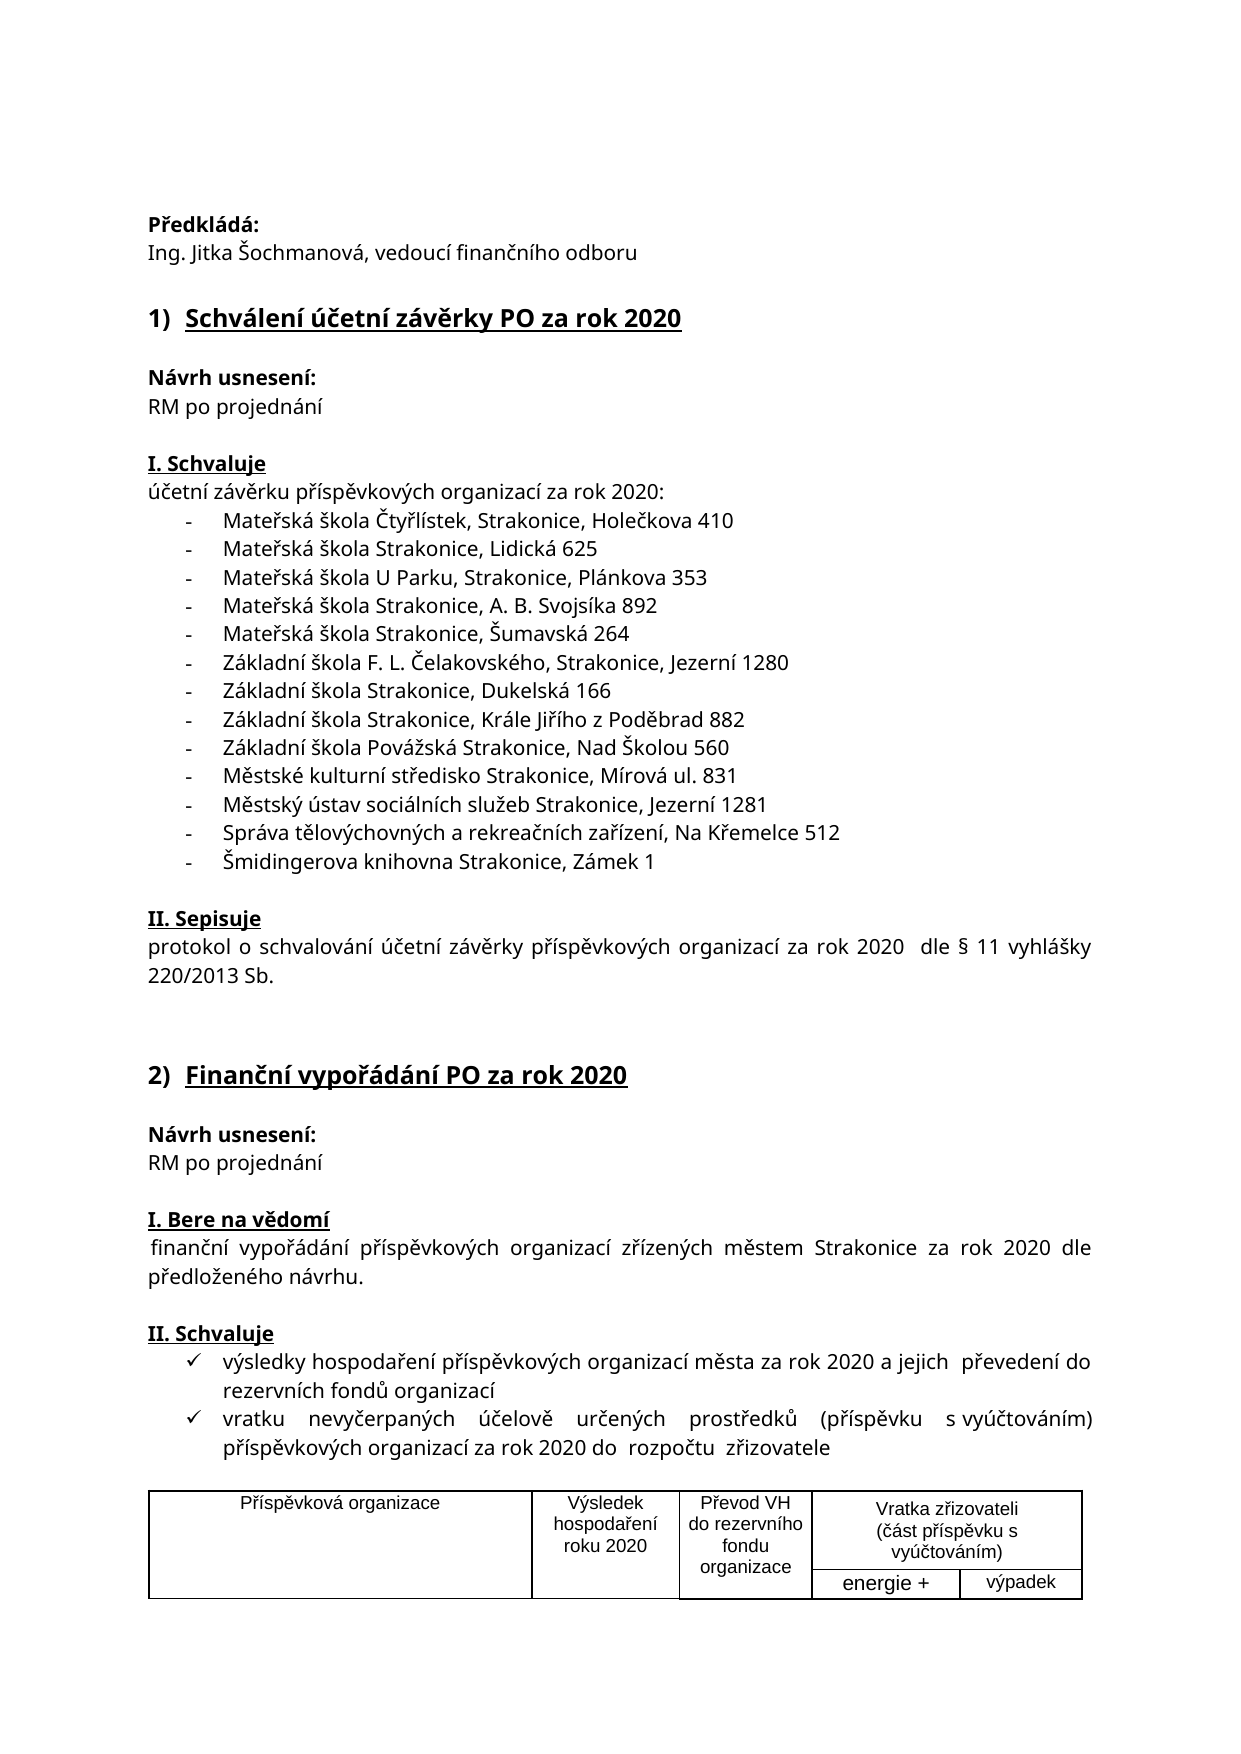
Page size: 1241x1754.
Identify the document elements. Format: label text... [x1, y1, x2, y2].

text finanční vypořádání příspěvkových organizací zřízených městem Strakonice za rok 2020 dle předloženého návrhu. [140, 1233, 1093, 1290]
list vratku nevyčerpaných účelově určených prostředků (příspěvku s vyúčtováním) příspěvkových organizací za rok 2020 do rozpočtu zřizovatele [185, 1404, 1093, 1461]
list Základní škola Strakonice, Dukelská 166 [185, 676, 1093, 705]
list Základní škola Povážská Strakonice, Nad Školou 560 [185, 733, 1093, 762]
subtitle II. Sepisuje [148, 904, 1093, 932]
list Mateřská škola U Parku, Strakonice, Plánkova 353 [185, 563, 1093, 591]
text Návrh usnesení: [148, 1120, 1093, 1148]
subtitle Schválení účetní závěrky PO za rok 2020 [148, 301, 1093, 335]
list Mateřská škola Strakonice, Lidická 625 [185, 534, 1093, 563]
list Městské kulturní středisko Strakonice, Mírová ul. 831 [185, 762, 1093, 790]
text RM po projednání [148, 392, 1093, 420]
list výsledky hospodaření příspěvkových organizací města za rok 2020 a jejich převedení do rezervních fondů organizací [185, 1347, 1093, 1404]
subtitle II. Schvaluje [148, 1319, 1093, 1347]
table_cell výpadek tržeb v období pandemie [961, 1570, 1081, 1598]
list Správa tělovýchovných a rekreačních zařízení, Na Křemelce 512 [185, 818, 1093, 847]
text RM po projednání [148, 1148, 1093, 1177]
table_header Převod VH do rezervního fondu organizace [680, 1492, 811, 1598]
list Šmidingerova knihovna Strakonice, Zámek 1 [185, 847, 1093, 875]
text protokol o schvalování účetní závěrky příspěvkových organizací za rok 2020 dle § 11 vyhlášky 220/2013 Sb. [148, 932, 1093, 989]
list Městský ústav sociálních služeb Strakonice, Jezerní 1281 [185, 790, 1093, 818]
text Návrh usnesení: [148, 363, 1093, 392]
text Ing. Jitka Šochmanová, vedoucí finančního odboru [148, 238, 1093, 267]
text účetní závěrku příspěvkových organizací za rok 2020: [148, 477, 1093, 506]
list Mateřská škola Čtyřlístek, Strakonice, Holečkova 410 [185, 506, 1093, 534]
table_cell energie + odpisy+ nájmy, služby [813, 1570, 959, 1598]
list Základní škola Strakonice, Krále Jiřího z Poděbrad 882 [185, 705, 1093, 733]
list Mateřská škola Strakonice, Šumavská 264 [185, 619, 1093, 648]
list Mateřská škola Strakonice, A. B. Svojsíka 892 [185, 591, 1093, 619]
list Základní škola F. L. Čelakovského, Strakonice, Jezerní 1280 [185, 648, 1093, 676]
table_header Vratka zřizovateli (část příspěvku s vyúčtováním) [813, 1492, 1081, 1569]
subtitle I. Bere na vědomí [148, 1205, 1093, 1233]
text Předkládá: [148, 210, 1093, 238]
table_header Příspěvková organizace [150, 1492, 531, 1598]
subtitle I. Schvaluje [148, 449, 1093, 477]
subtitle Finanční vypořádání PO za rok 2020 [148, 1057, 1093, 1091]
table_header Výsledek hospodaření roku 2020 [533, 1492, 679, 1598]
